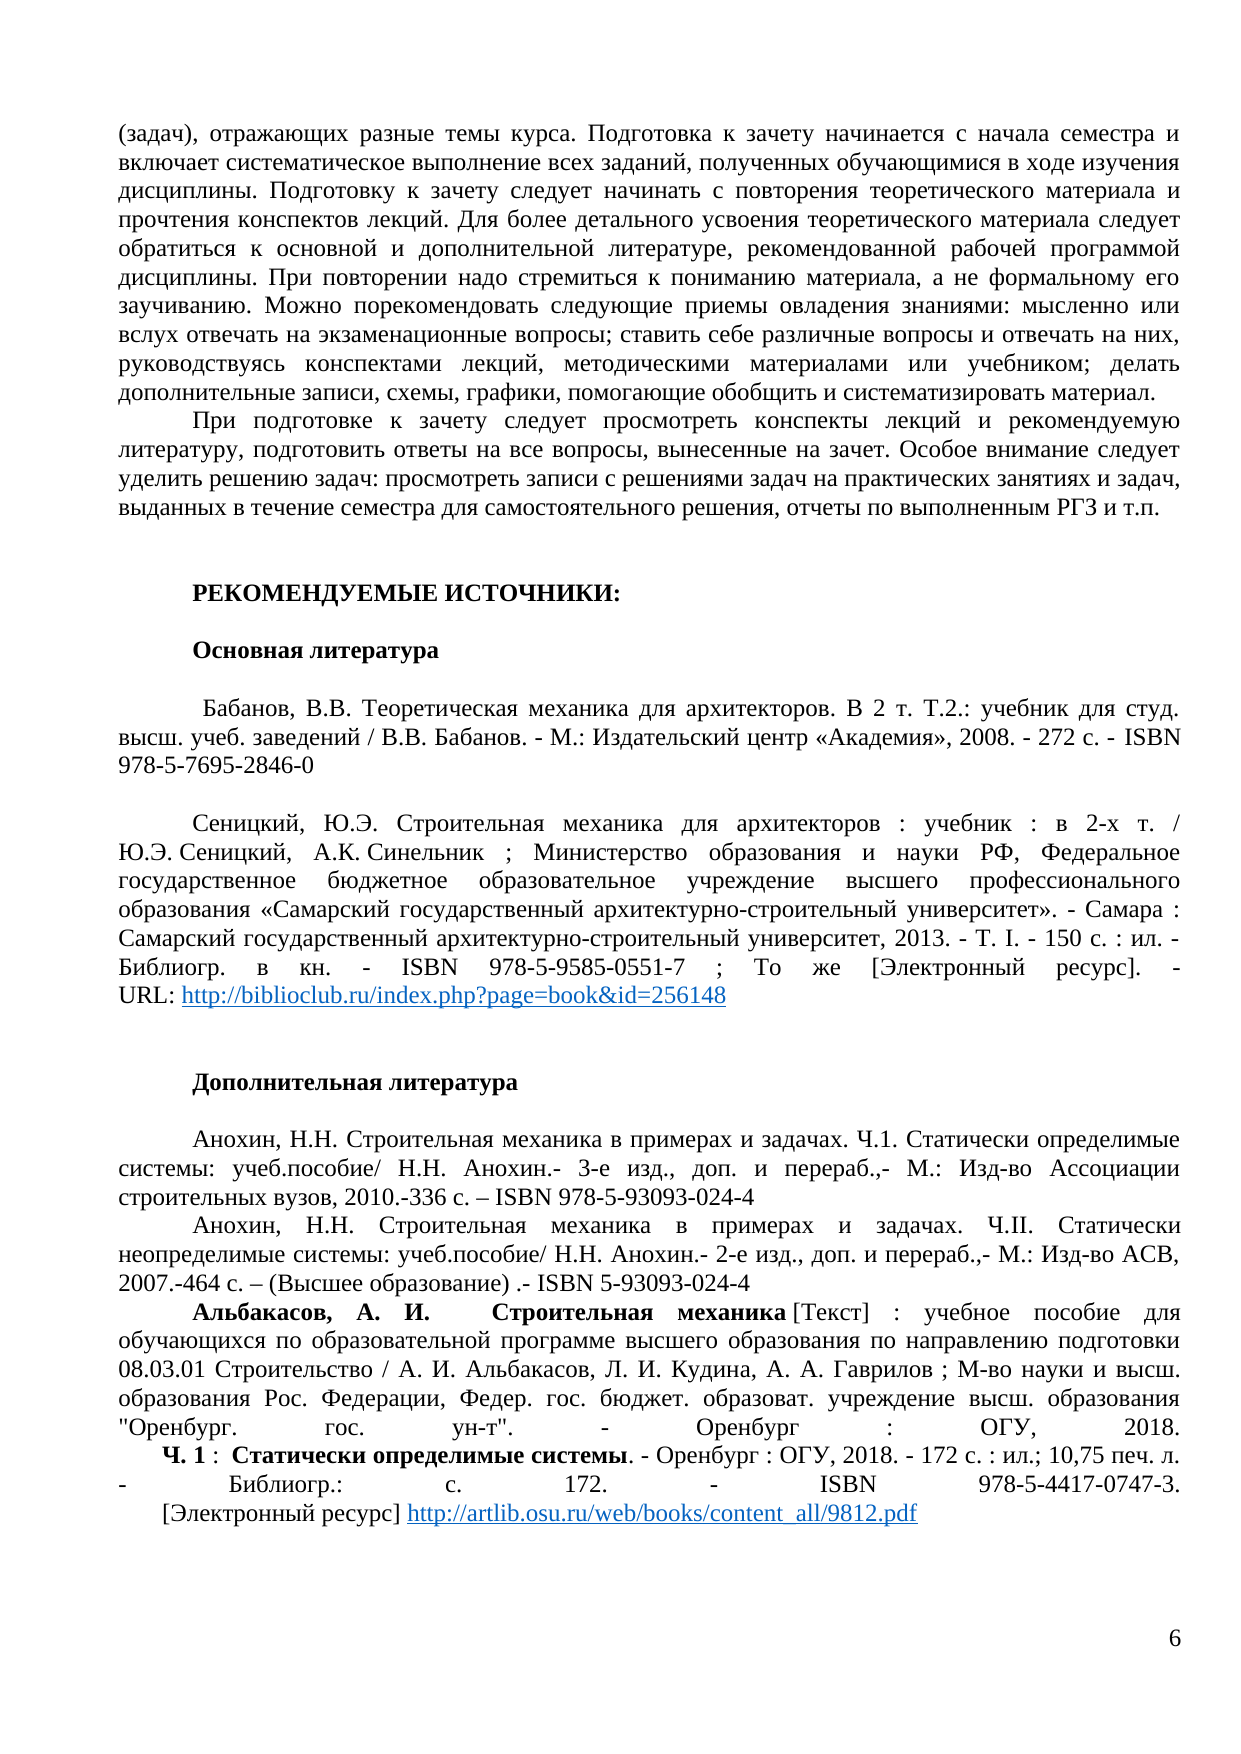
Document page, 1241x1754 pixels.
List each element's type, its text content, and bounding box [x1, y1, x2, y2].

text РЕКОМЕНДУЕМЫЕ ИСТОЧНИКИ: [118, 578, 1181, 607]
text Анохин, Н.Н. Строительная механика в примерах и задачах. Ч.1. Статически определимые системы: учеб.пособие/ Н.Н. Анохин.- 3-е изд., доп. и перераб.,- М.: Изд-во Ассоциации строительных вузов, 2010.-336 с. – ISBN 978-5-93093-024-4 [118, 1124, 1181, 1211]
text Альбакасов, А. И. Строительная механика [Текст] : учебное пособие для обучающихся по образовательной программе высшего образования по направлению подготовки 08.03.01 Строительство / А. И. Альбакасов, Л. И. Кудина, А. А. Гаврилов ; М-во науки и высш. образования Рос. Федерации, Федер. гос. бюджет. образоват. учреждение высш. образования "Оренбург. гос. ун-т". - Оренбург : ОГУ, 2018. Ч. 1 : Статически определимые системы. - Оренбург : ОГУ, 2018. - 172 с. : ил.; 10,75 печ. л. - Библиогр.: с. 172. - ISBN 978-5-4417-0747-3. [Электронный ресурс] http://artlib.osu.ru/web/books/content_all/9812.pdf [118, 1297, 1181, 1527]
text Анохин, Н.Н. Строительная механика в примерах и задачах. Ч.II. Статически неопределимые системы: учеб.пособие/ Н.Н. Анохин.- 2-е изд., доп. и перераб.,- М.: Изд-во АСВ, 2007.-464 с. – (Высшее образование) .- ISBN 5-93093-024-4 [118, 1211, 1181, 1297]
text Дополнительная литература [118, 1067, 1181, 1096]
text При подготовке к зачету следует просмотреть конспекты лекций и рекомендуемую литературу, подготовить ответы на все вопросы, вынесенные на зачет. Особое внимание следует уделить решению задач: просмотреть записи с решениями задач на практических занятиях и задач, выданных в течение семестра для самостоятельного решения, отчеты по выполненным РГЗ и т.п. [118, 406, 1181, 521]
text Основная литература [118, 636, 1181, 664]
text Сеницкий, Ю.Э. Строительная механика для архитекторов : учебник : в 2-х т. / Ю.Э. Сеницкий, А.К. Синельник ; Министерство образования и науки РФ, Федеральное государственное бюджетное образовательное учреждение высшего профессионального образования «Самарский государственный архитектурно-строительный университет». - Самара : Самарский государственный архитектурно-строительный университет, 2013. - Т. I. - 150 с. : ил. - Библиогр. в кн. - ISBN 978-5-9585-0551-7 ; То же [Электронный ресурс]. - URL: http://biblioclub.ru/index.php?page=book&id=256148 [118, 808, 1181, 1009]
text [118, 118, 1181, 406]
text Бабанов, В.В. Теоретическая механика для архитекторов. В 2 т. Т.2.: учебник для студ. высш. учеб. заведений / В.В. Бабанов. - М.: Издательский центр «Академия», 2008. - 272 с. - ISBN 978-5-7695-2846-0 [118, 693, 1181, 779]
